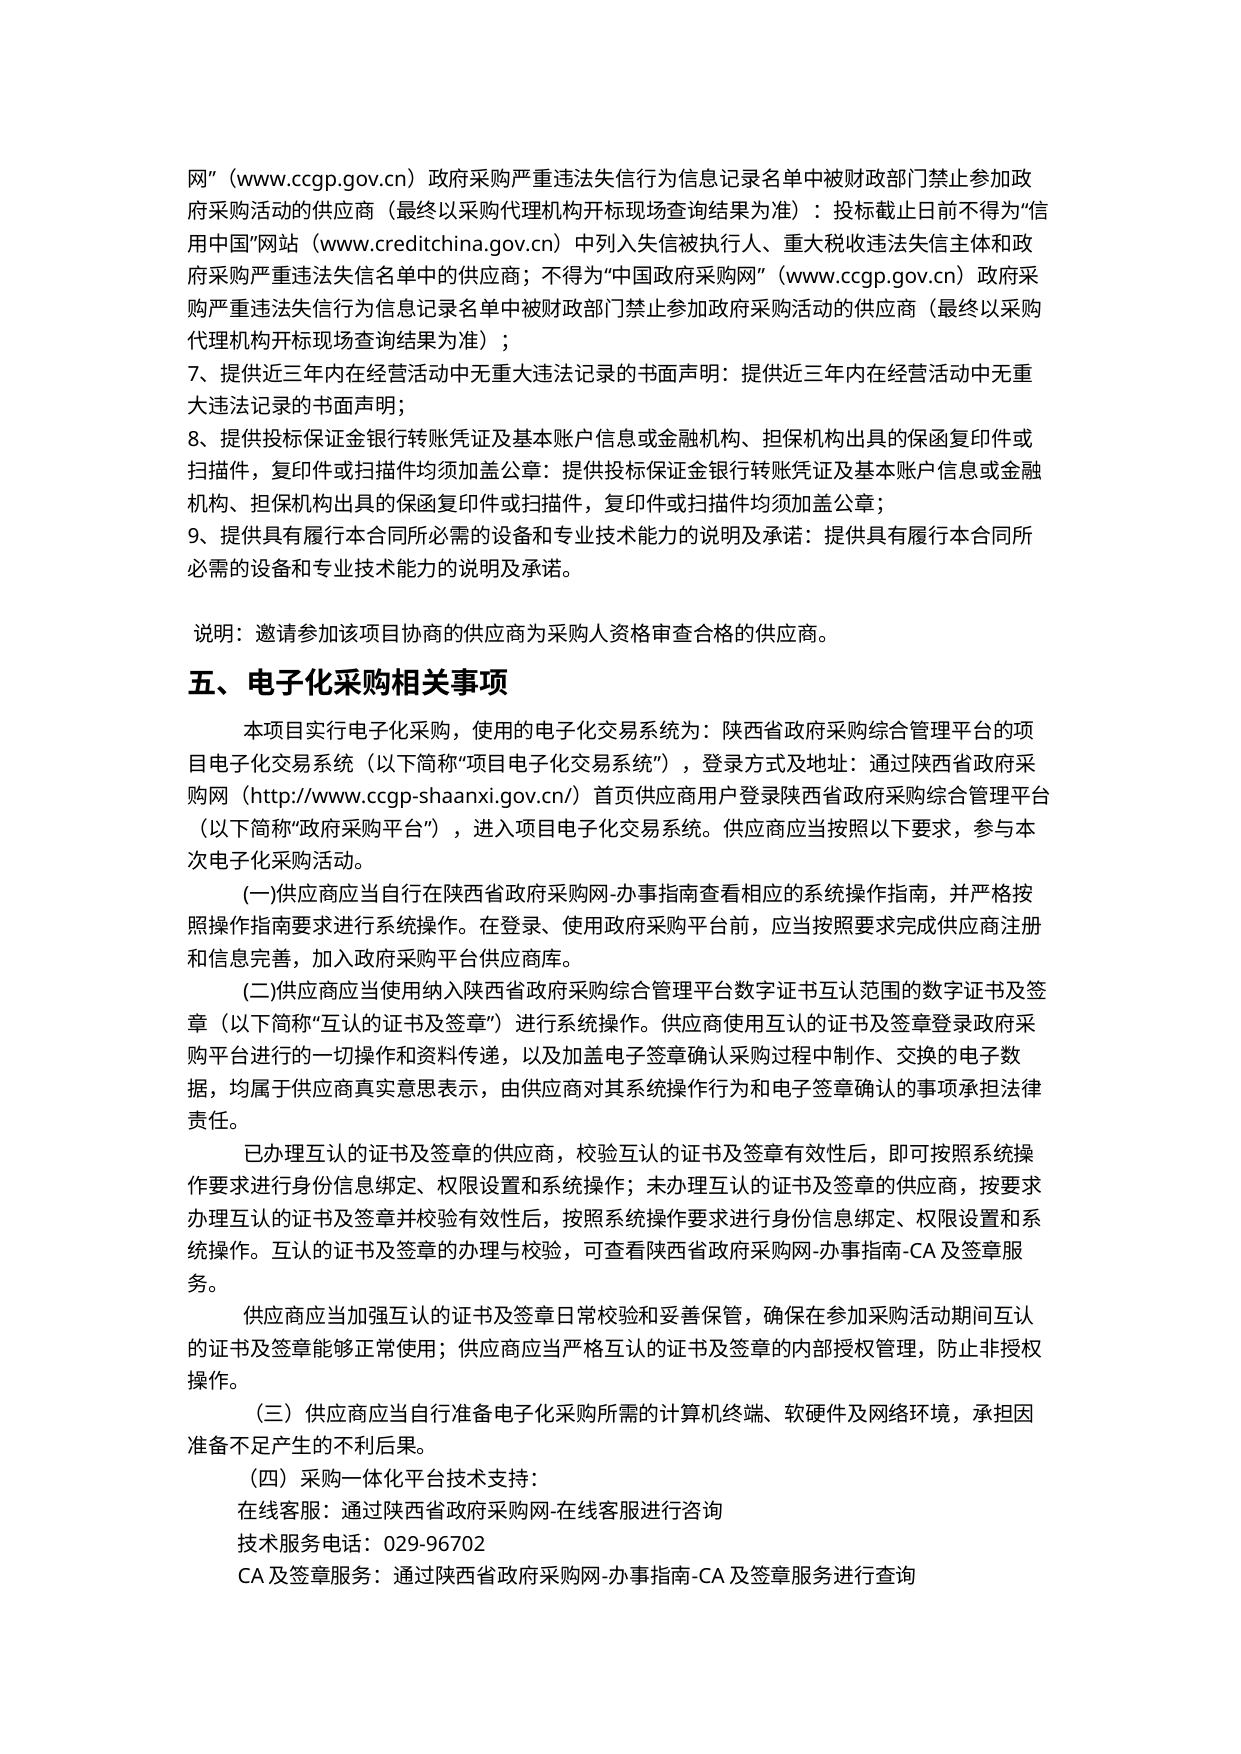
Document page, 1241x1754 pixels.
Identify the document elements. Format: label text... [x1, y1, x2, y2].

text CA及签章服务：通过陕西省政府采购网-办事指南-CA及签章服务进行查询 [187, 1559, 1053, 1592]
text (二)供应商应当使用纳入陕西省政府采购综合管理平台数字证书互认范围的数字证书及签章（以下简称“互认的证书及签章”）进行系统操作。供应商使用互认的证书及签章登录政府采购平台进行的一切操作和资料传递，以及加盖电子签章确认采购过程中制作、交换的电子数据，均属于供应商真实意思表示，由供应商对其系统操作行为和电子签章确认的事项承担法律责任。 [187, 974, 1053, 1137]
text （四）采购一体化平台技术支持： [187, 1462, 1053, 1494]
text 本项目实行电子化采购，使用的电子化交易系统为：陕西省政府采购综合管理平台的项目电子化交易系统（以下简称“项目电子化交易系统”），登录方式及地址：通过陕西省政府采购网（http://www.ccgp-shaanxi.gov.cn/）首页供应商用户登录陕西省政府采购综合管理平台（以下简称“政府采购平台”），进入项目电子化交易系统。供应商应当按照以下要求，参与本次电子化采购活动。 [187, 714, 1053, 877]
text 在线客服：通过陕西省政府采购网-在线客服进行咨询 [187, 1494, 1053, 1527]
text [187, 162, 1053, 357]
text 供应商应当加强互认的证书及签章日常校验和妥善保管，确保在参加采购活动期间互认的证书及签章能够正常使用；供应商应当严格互认的证书及签章的内部授权管理，防止非授权操作。 [187, 1299, 1053, 1397]
text 8、提供投标保证金银行转账凭证及基本账户信息或金融机构、担保机构出具的保函复印件或扫描件，复印件或扫描件均须加盖公章：提供投标保证金银行转账凭证及基本账户信息或金融机构、担保机构出具的保函复印件或扫描件，复印件或扫描件均须加盖公章； [187, 422, 1053, 519]
text 技术服务电话：029-96702 [187, 1527, 1053, 1559]
text （三）供应商应当自行准备电子化采购所需的计算机终端、软硬件及网络环境，承担因准备不足产生的不利后果。 [187, 1397, 1053, 1462]
text 说明：邀请参加该项目协商的供应商为采购人资格审查合格的供应商。 [187, 584, 1053, 649]
text (一)供应商应当自行在陕西省政府采购网-办事指南查看相应的系统操作指南，并严格按照操作指南要求进行系统操作。在登录、使用政府采购平台前，应当按照要求完成供应商注册和信息完善，加入政府采购平台供应商库。 [187, 877, 1053, 974]
text 五、电子化采购相关事项 [187, 649, 1053, 714]
text 7、提供近三年内在经营活动中无重大违法记录的书面声明：提供近三年内在经营活动中无重大违法记录的书面声明； [187, 357, 1053, 422]
text 已办理互认的证书及签章的供应商，校验互认的证书及签章有效性后，即可按照系统操作要求进行身份信息绑定、权限设置和系统操作；未办理互认的证书及签章的供应商，按要求办理互认的证书及签章并校验有效性后，按照系统操作要求进行身份信息绑定、权限设置和系统操作。互认的证书及签章的办理与校验，可查看陕西省政府采购网-办事指南-CA及签章服务。 [187, 1137, 1053, 1299]
text 9、提供具有履行本合同所必需的设备和专业技术能力的说明及承诺：提供具有履行本合同所必需的设备和专业技术能力的说明及承诺。 [187, 519, 1053, 584]
